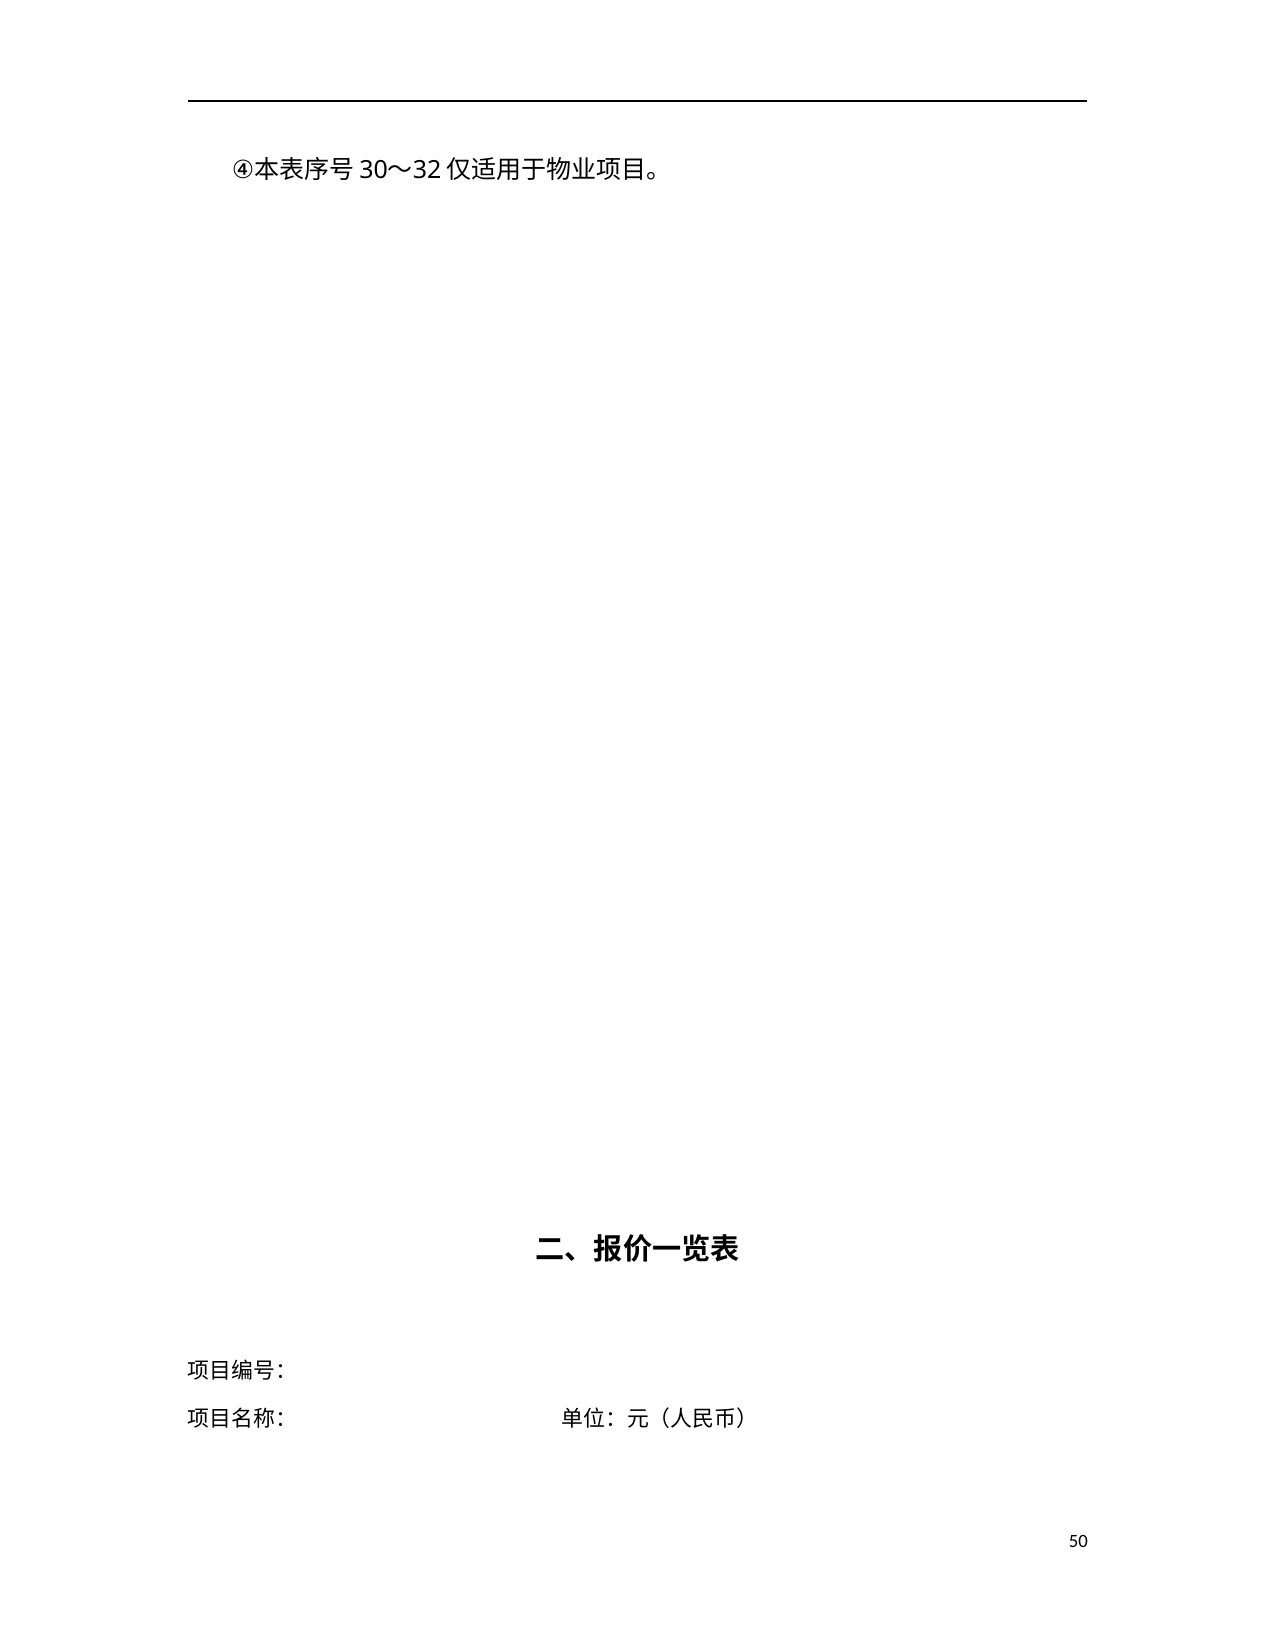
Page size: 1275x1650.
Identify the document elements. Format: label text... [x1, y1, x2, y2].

text 二、报价一览表 [187, 1225, 1087, 1267]
text 项目名称： 单位：元（人民币） [187, 1401, 1087, 1432]
text 项目编号： [187, 1353, 1087, 1385]
text ④本表序号30～32仅适用于物业项目。 [232, 150, 1087, 186]
